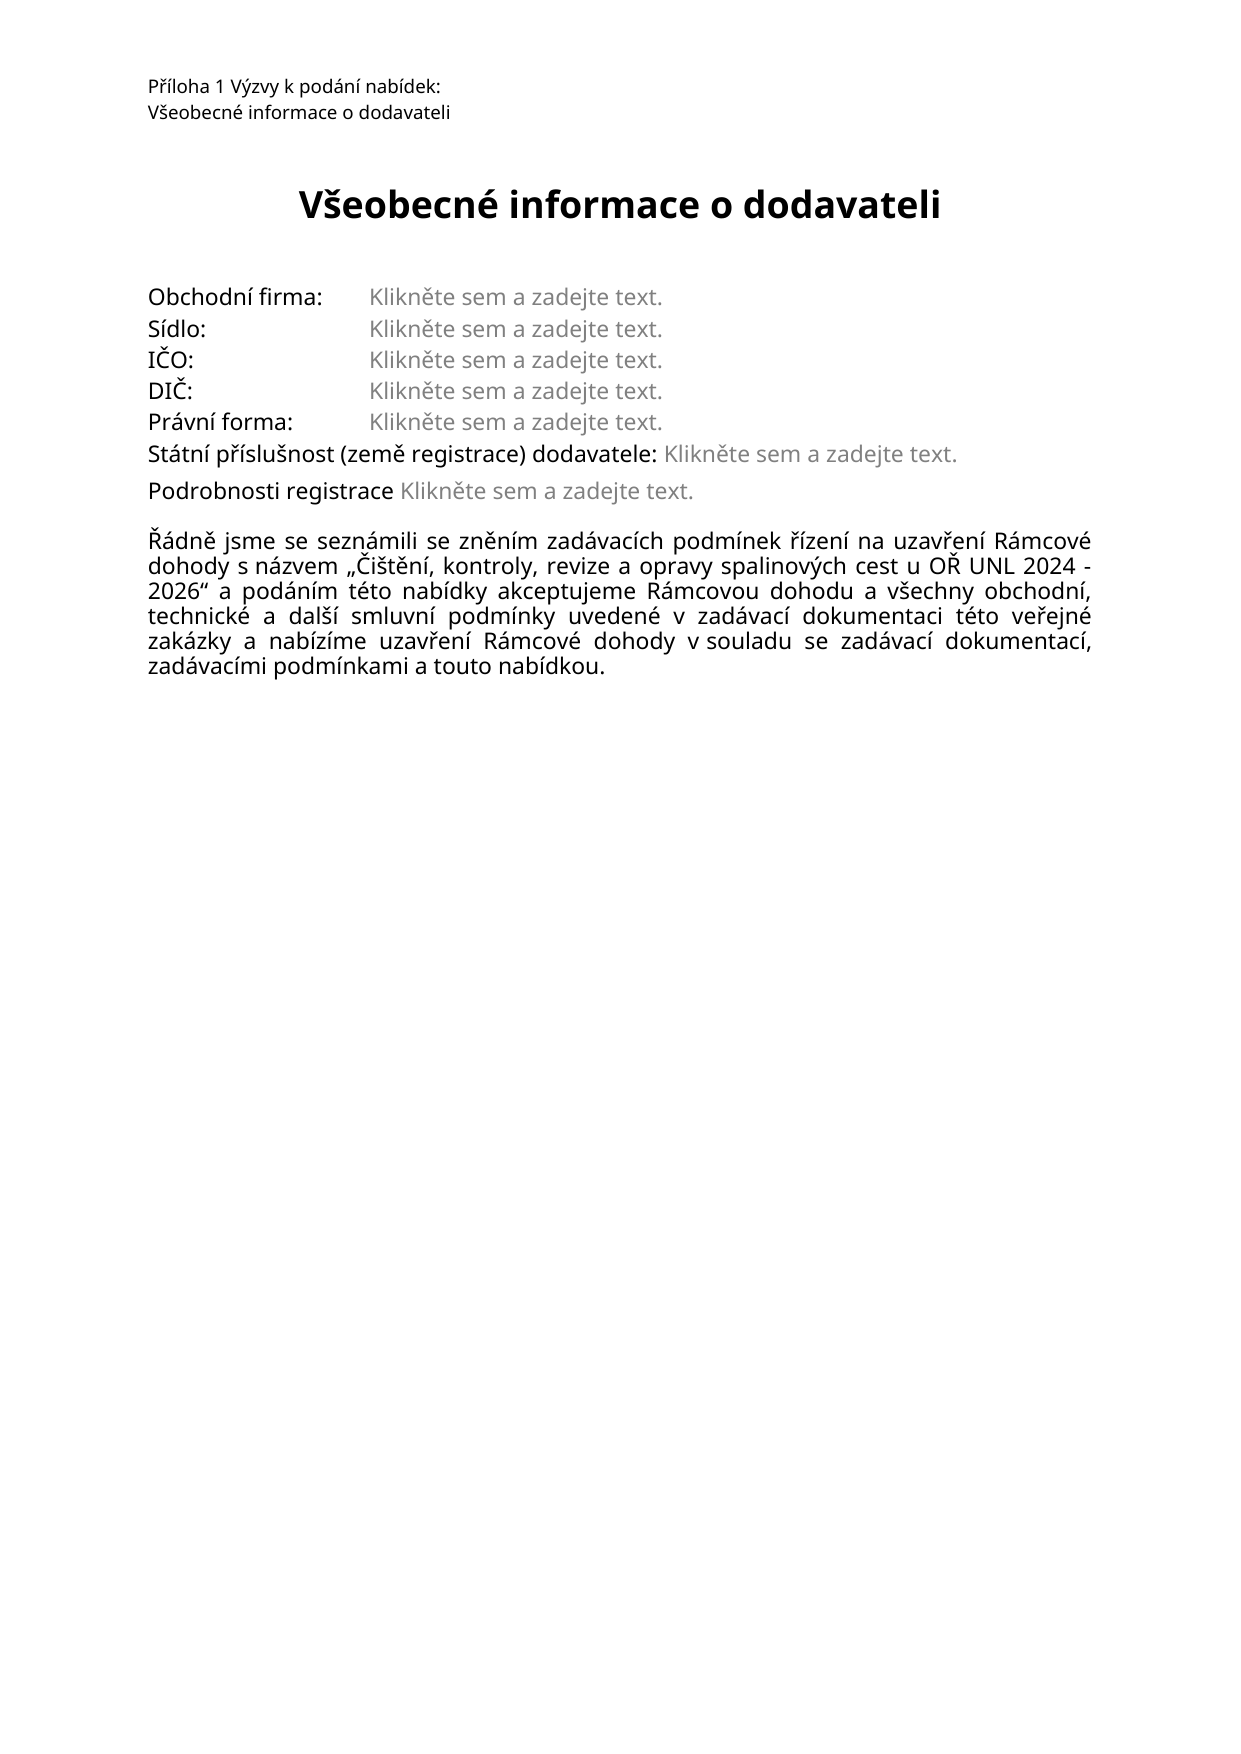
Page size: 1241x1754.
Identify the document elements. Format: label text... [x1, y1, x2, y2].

text Sídlo: [148, 317, 1093, 342]
title Všeobecné informace o dodavateli [148, 178, 1093, 229]
text DIČ: [148, 379, 1093, 404]
text IČO: [148, 348, 1093, 373]
text Podrobnosti registrace [148, 479, 1093, 504]
text Státní příslušnost (země registrace) dodavatele: [148, 442, 1093, 467]
text Řádně jsme se seznámili se zněním zadávacích podmínek řízení na uzavření Rámcové dohody s názvem „Čištění, kontroly, revize a opravy spalinových cest u OŘ UNL 2024 - 2026“ a podáním této nabídky akceptujeme Rámcovou dohodu a všechny obchodní, technické a další smluvní podmínky uvedené v zadávací dokumentaci této veřejné zakázky a nabízíme uzavření Rámcové dohody v souladu se zadávací dokumentací, zadávacími podmínkami a touto nabídkou. [148, 529, 1093, 679]
text Obchodní firma: [148, 286, 1093, 311]
text Právní forma: [148, 411, 1093, 436]
